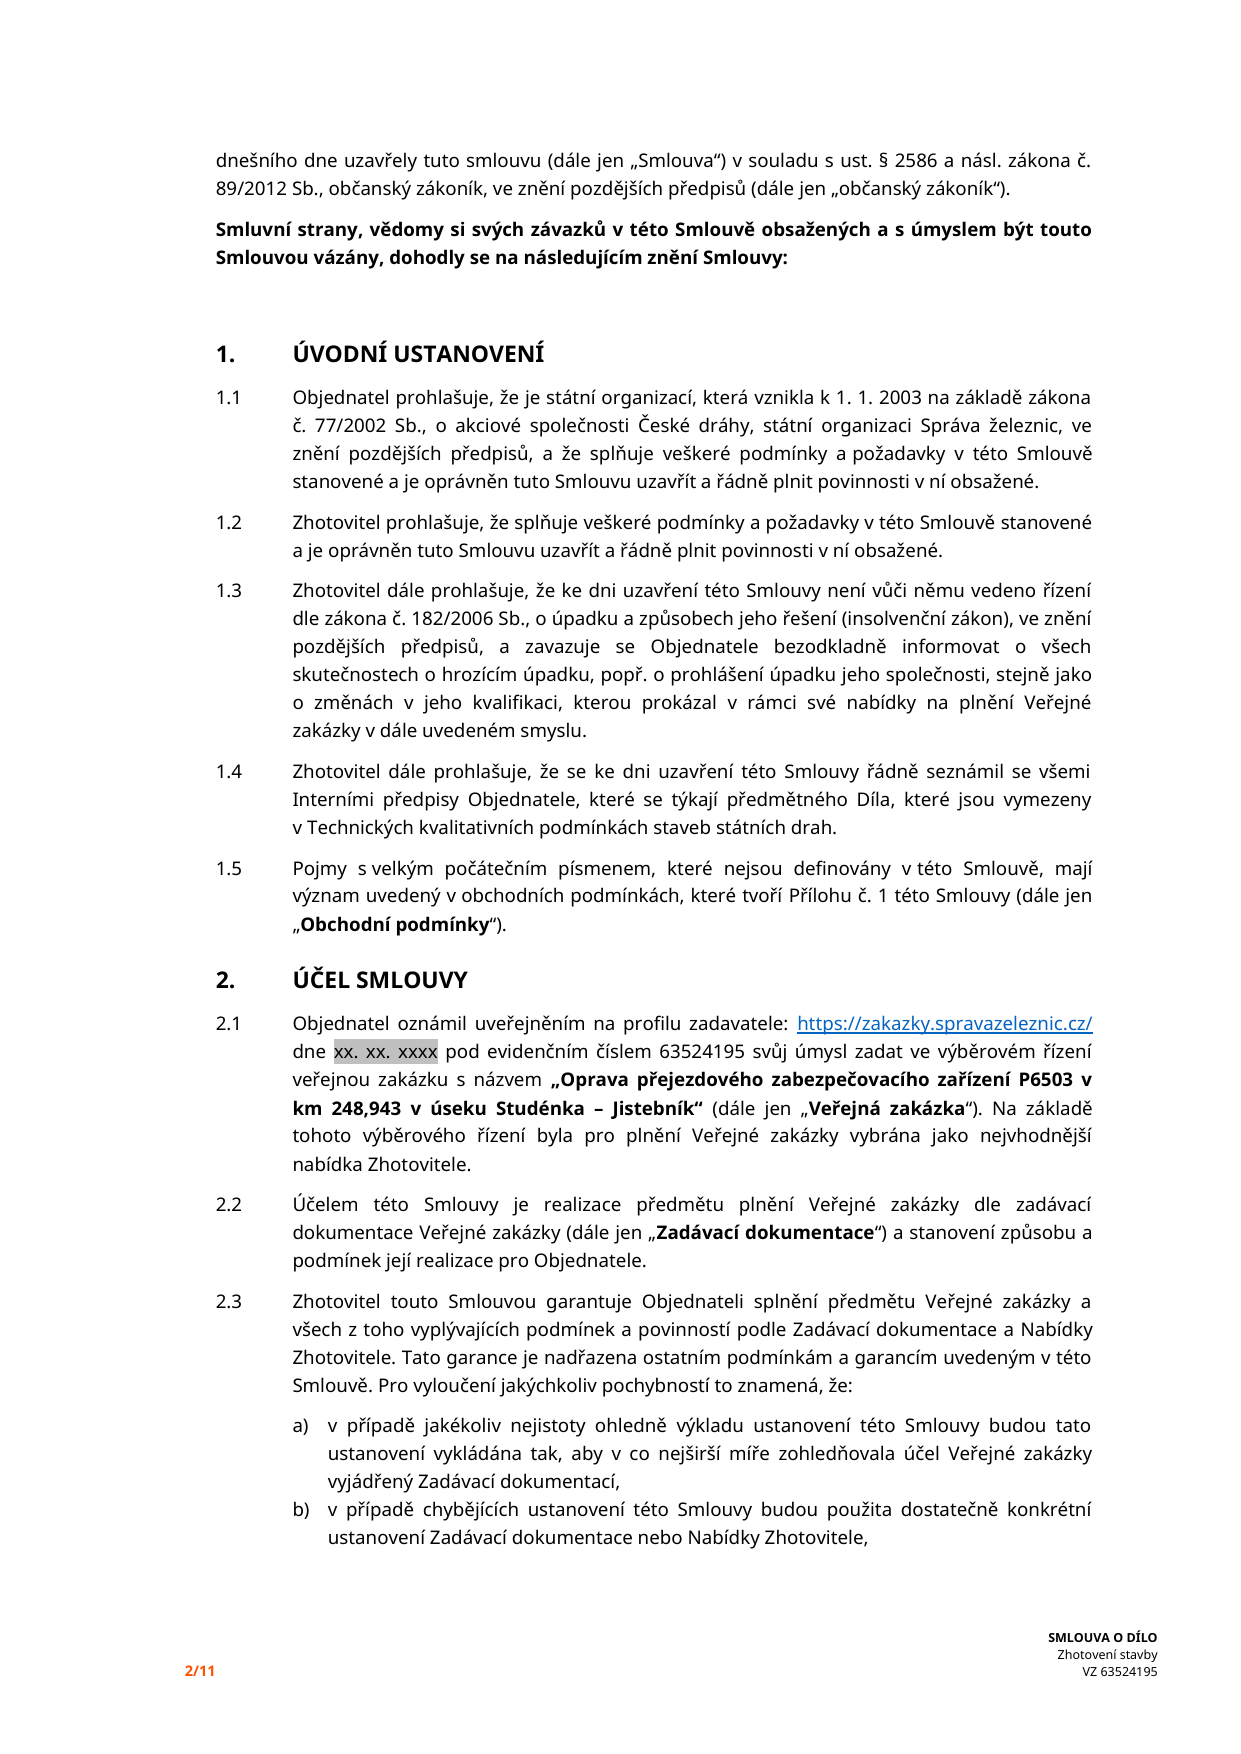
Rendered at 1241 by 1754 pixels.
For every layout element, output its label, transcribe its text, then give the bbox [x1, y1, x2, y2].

text ÚČEL SMLOUVY [216, 964, 1093, 995]
text dnešního dne uzavřely tuto smlouvu (dále jen „Smlouva“) v souladu s ust. § 2586 a násl. zákona č. 89/2012 Sb., občanský zákoník, ve znění pozdějších předpisů (dále jen „občanský zákoník“). [216, 147, 1093, 201]
text Smluvní strany, vědomy si svých závazků v této Smlouvě obsažených a s úmyslem být touto Smlouvou vázány, dohodly se na následujícím znění Smlouvy: [216, 216, 1093, 269]
text Objednatel prohlašuje, že je státní organizací, která vznikla k 1. 1. 2003 na základě zákona č. 77/2002 Sb., o akciové společnosti České dráhy, státní organizaci Správa železnic, ve znění pozdějších předpisů, a že splňuje veškeré podmínky a požadavky v této Smlouvě stanovené a je oprávněn tuto Smlouvu uzavřít a řádně plnit povinnosti v ní obsažené. [216, 384, 1093, 494]
text Objednatel oznámil uveřejněním na profilu zadavatele: https://zakazky.spravazeleznic.cz/ dne xx. xx. xxxx pod evidenčním číslem 63524195 svůj úmysl zadat ve výběrovém řízení veřejnou zakázku s názvem „Oprava přejezdového zabezpečovacího zařízení P6503 v km 248,943 v úseku Studénka – Jistebník“ (dále jen „Veřejná zakázka“). Na základě tohoto výběrového řízení byla pro plnění Veřejné zakázky vybrána jako nejvhodnější nabídka Zhotovitele. [216, 1011, 1093, 1176]
text Pojmy s velkým počátečním písmenem, které nejsou definovány v této Smlouvě, mají význam uvedený v obchodních podmínkách, které tvoří Přílohu č. 1 této Smlouvy (dále jen „Obchodní podmínky“). [216, 855, 1093, 936]
text Zhotovitel dále prohlašuje, že ke dni uzavření této Smlouvy není vůči němu vedeno řízení dle zákona č. 182/2006 Sb., o úpadku a způsobech jeho řešení (insolvenční zákon), ve znění pozdějších předpisů, a zavazuje se Objednatele bezodkladně informovat o všech skutečnostech o hrozícím úpadku, popř. o prohlášení úpadku jeho společnosti, stejně jako o změnách v jeho kvalifikaci, kterou prokázal v rámci své nabídky na plnění Veřejné zakázky v dále uvedeném smyslu. [216, 578, 1093, 743]
text ÚVODNÍ USTANOVENÍ [216, 338, 1093, 369]
text v případě chybějících ustanovení této Smlouvy budou použita dostatečně konkrétní ustanovení Zadávací dokumentace nebo Nabídky Zhotovitele, [292, 1497, 1093, 1550]
text Zhotovitel dále prohlašuje, že se ke dni uzavření této Smlouvy řádně seznámil se všemi Interními předpisy Objednatele, které se týkají předmětného Díla, které jsou vymezeny v Technických kvalitativních podmínkách staveb státních drah. [216, 758, 1093, 840]
text v případě jakékoliv nejistoty ohledně výkladu ustanovení této Smlouvy budou tato ustanovení vykládána tak, aby v co nejširší míře zohledňovala účel Veřejné zakázky vyjádřený Zadávací dokumentací, [292, 1412, 1093, 1494]
text Zhotovitel prohlašuje, že splňuje veškeré podmínky a požadavky v této Smlouvě stanovené a je oprávněn tuto Smlouvu uzavřít a řádně plnit povinnosti v ní obsažené. [216, 509, 1093, 563]
text Účelem této Smlouvy je realizace předmětu plnění Veřejné zakázky dle zadávací dokumentace Veřejné zakázky (dále jen „Zadávací dokumentace“) a stanovení způsobu a podmínek její realizace pro Objednatele. [216, 1191, 1093, 1273]
text Zhotovitel touto Smlouvou garantuje Objednateli splnění předmětu Veřejné zakázky a všech z toho vyplývajících podmínek a povinností podle Zadávací dokumentace a Nabídky Zhotovitele. Tato garance je nadřazena ostatním podmínkám a garancím uvedeným v této Smlouvě. Pro vyloučení jakýchkoliv pochybností to znamená, že: [216, 1288, 1093, 1397]
